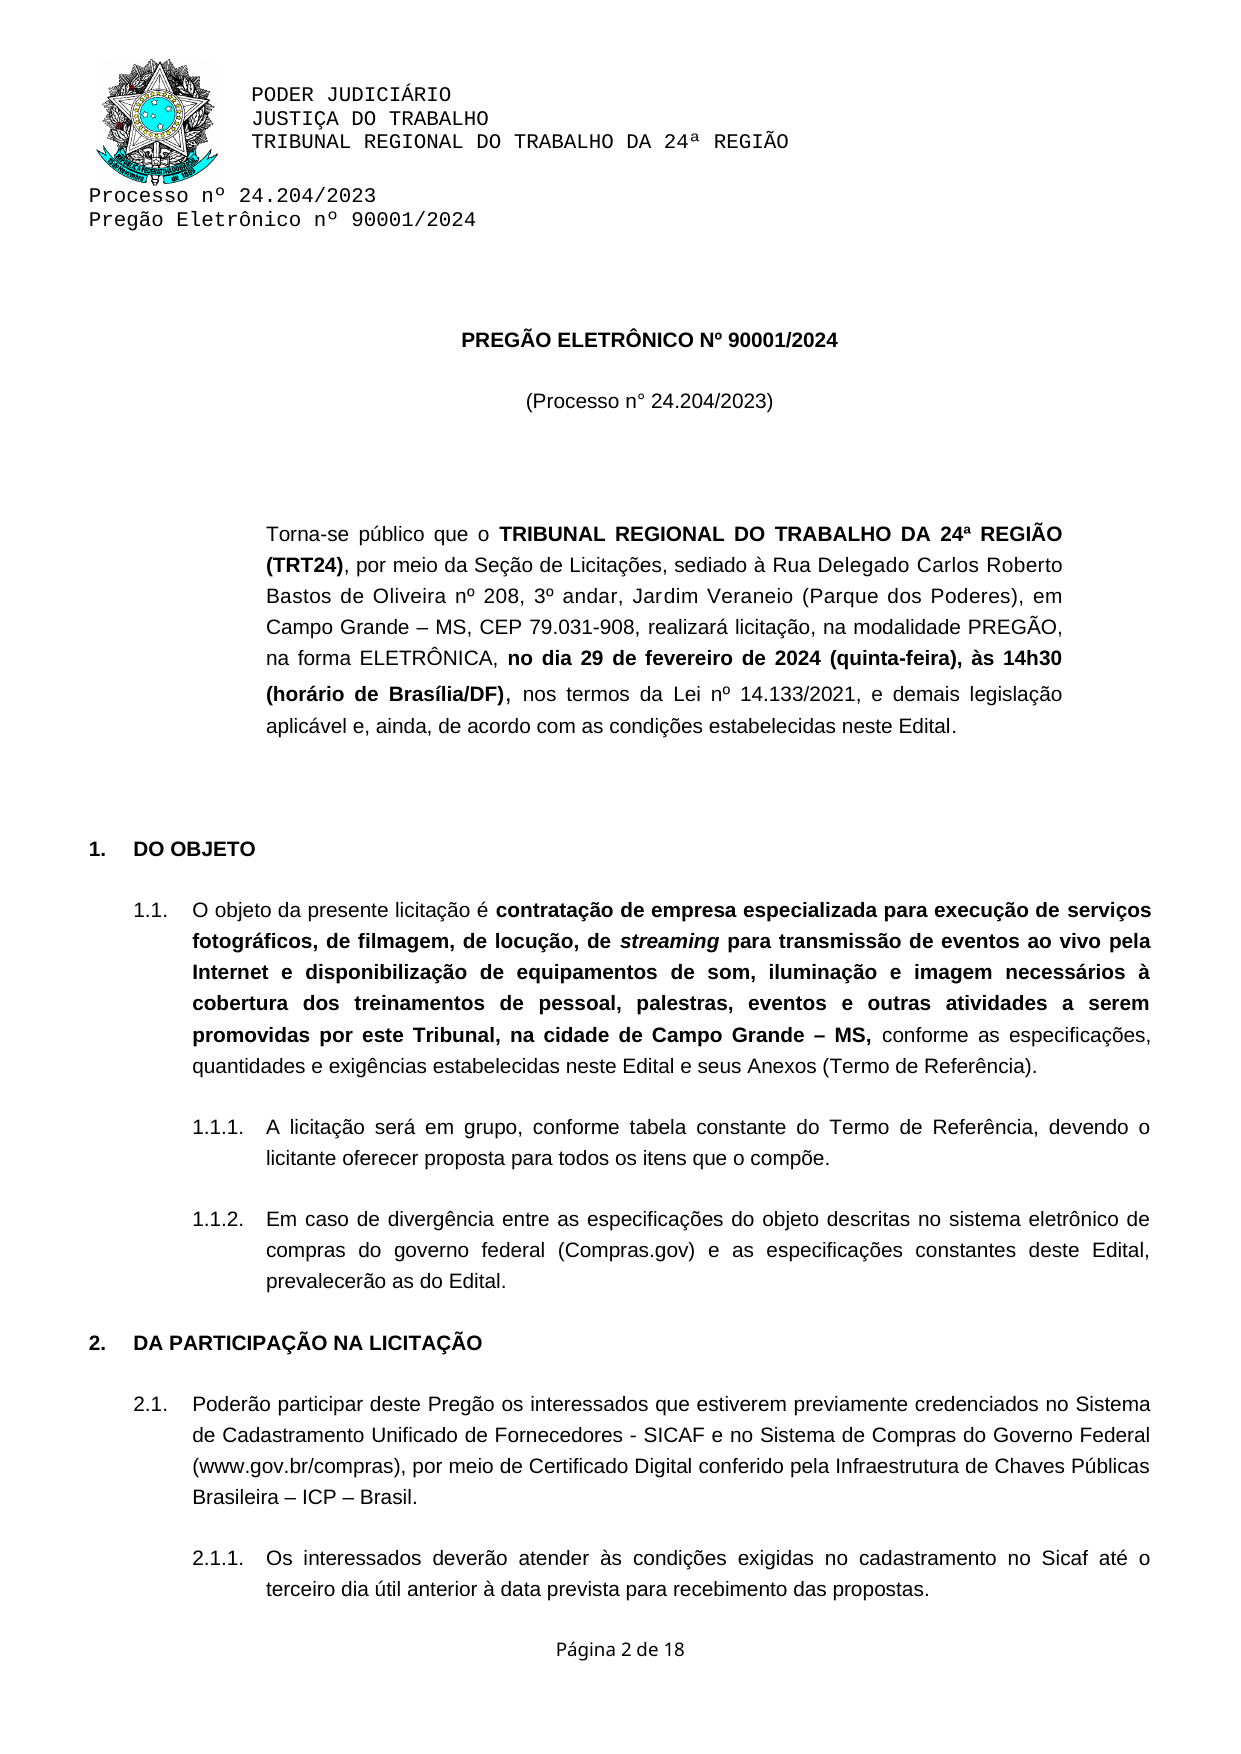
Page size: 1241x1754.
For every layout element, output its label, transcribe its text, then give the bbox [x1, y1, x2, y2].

list Em caso de divergência entre as especificações do objeto descritas no sistema eletrônico de compras do governo federal (Compras.gov) e as especificações constantes deste Edital, prevalecerão as do Edital. [192, 1207, 1152, 1293]
text O objeto da presente licitação é contratação de empresa especializada para execução de serviços fotográficos, de filmagem, de locução, de streaming para transmissão de eventos ao vivo pela Internet e disponibilização de equipamentos de som, iluminação e imagem necessários à cobertura dos treinamentos de pessoal, palestras, eventos e outras atividades a serem promovidas por este Tribunal, na cidade de Campo Grande – MS, conforme as especificações, quantidades e exigências estabelecidas neste Edital e seus Anexos (Termo de Referência). [133, 898, 1152, 1077]
picture [96, 59, 220, 186]
text PREGÃO ELETRÔNICO Nº 90001/2024 [89, 328, 1152, 352]
text Torna-se público que o TRIBUNAL REGIONAL DO TRABALHO DA 24ª REGIÃO (TRT24), por meio da Seção de Licitações, sediado à Rua Delegado Carlos Roberto Bastos de Oliveira nº 208, 3º andar, Jardim Veraneio (Parque dos Poderes), em Campo Grande – MS, CEP 79.031-908, realizará licitação, na modalidade PREGÃO, na forma ELETRÔNICA, no dia 29 de fevereiro de 2024 (quinta-feira), às 14h30 (horário de Brasília/DF), nos termos da Lei nº 14.133/2021, e demais legislação aplicável e, ainda, de acordo com as condições estabelecidas neste Edital. [266, 521, 1063, 738]
text Poderão participar deste Pregão os interessados que estiverem previamente credenciados no Sistema de Cadastramento Unificado de Fornecedores - SICAF e no Sistema de Compras do Governo Federal (www.gov.br/compras), por meio de Certificado Digital conferido pela Infraestrutura de Chaves Públicas Brasileira – ICP – Brasil. [133, 1392, 1152, 1509]
text DO OBJETO [89, 837, 1152, 861]
list A licitação será em grupo, conforme tabela constante do Termo de Referência, devendo o licitante oferecer proposta para todos os itens que o compõe. [192, 1115, 1152, 1170]
text DA PARTICIPAÇÃO NA LICITAÇÃO [89, 1330, 1152, 1354]
list Os interessados deverão atender às condições exigidas no cadastramento no Sicaf até o terceiro dia útil anterior à data prevista para recebimento das propostas. [192, 1546, 1152, 1601]
text (Processo n° 24.204/2023) [89, 389, 1152, 413]
